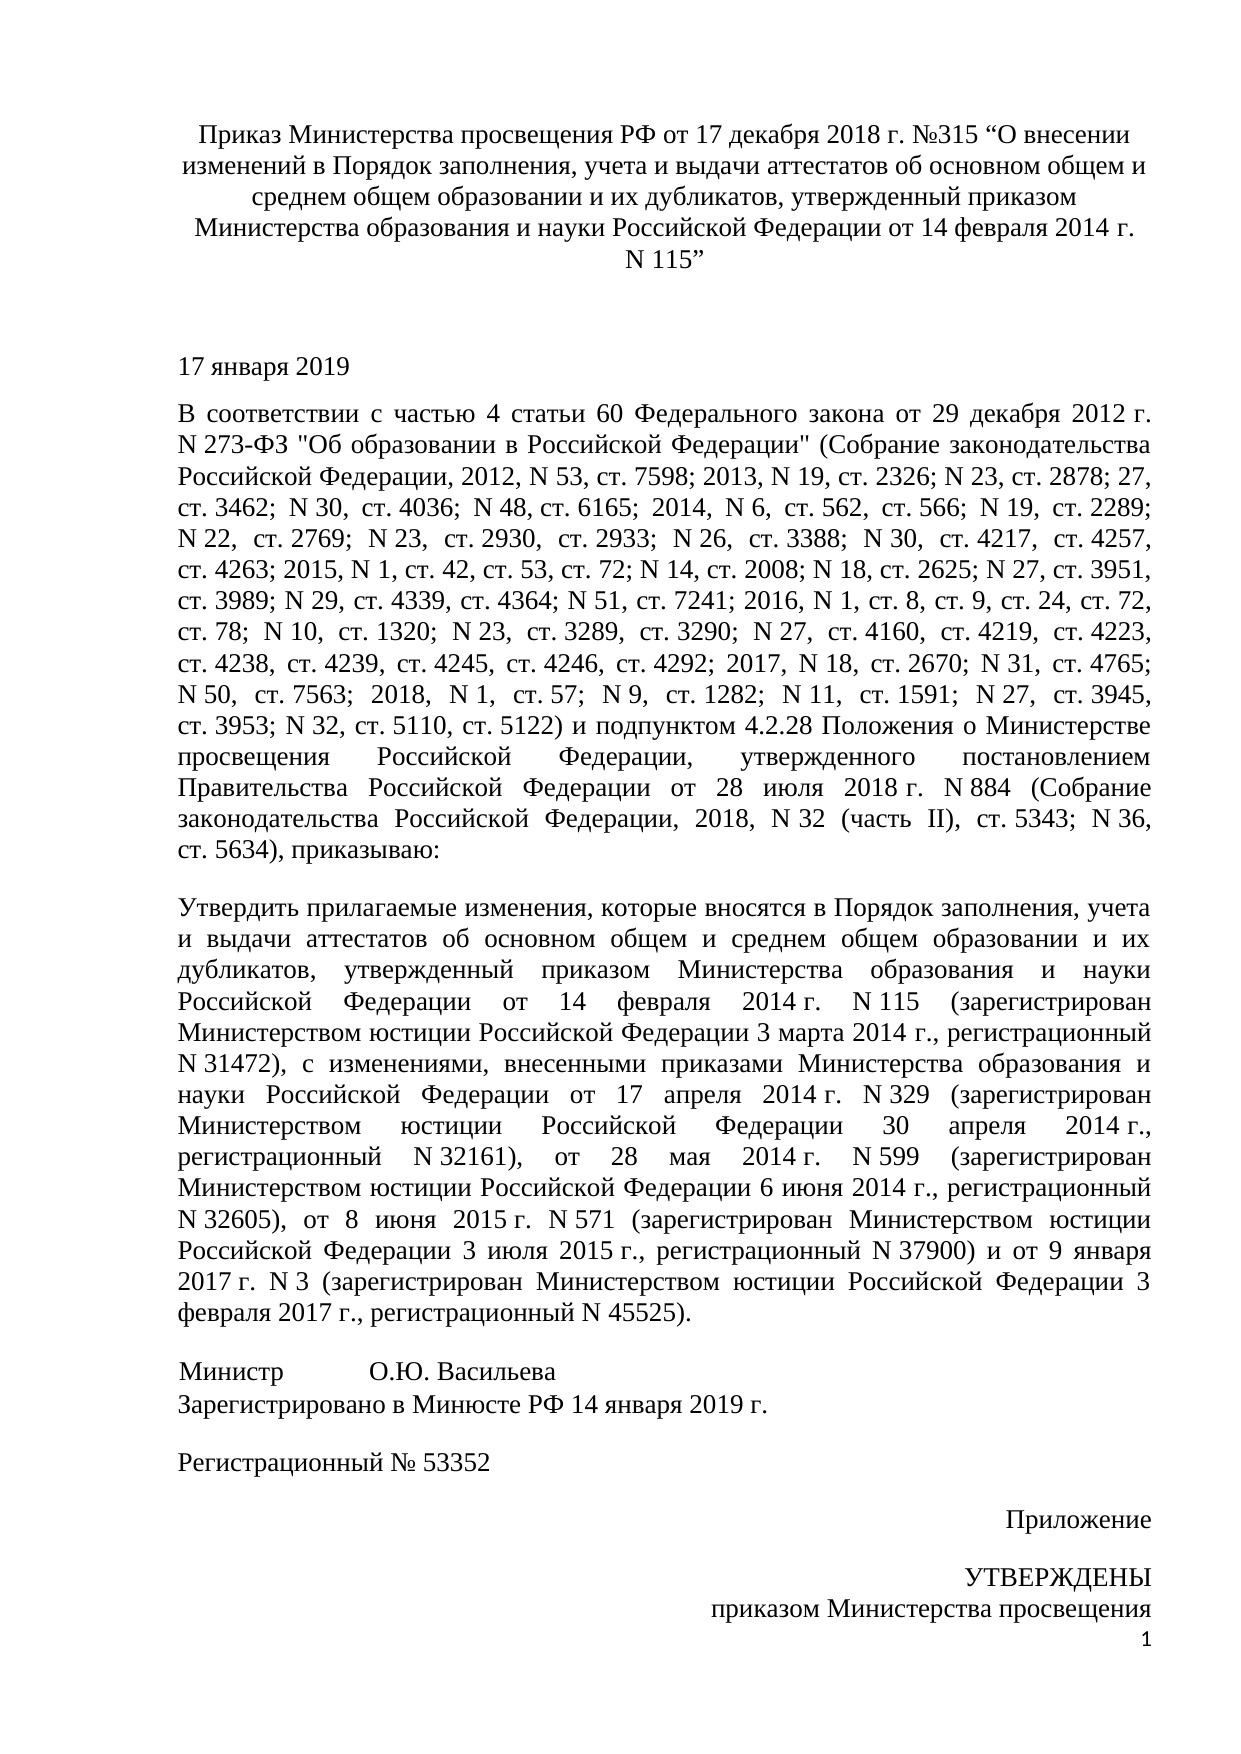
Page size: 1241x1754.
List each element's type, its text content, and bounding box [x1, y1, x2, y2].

text Приказ Министерства просвещения РФ от 17 декабря 2018 г. №315 “О внесении изменений в Порядок заполнения, учета и выдачи аттестатов об основном общем и среднем общем образовании и их дубликатов, утвержденный приказом Министерства образования и науки Российской Федерации от 14 февраля 2014 г. N 115” [177, 118, 1152, 333]
text Приложение [177, 1503, 1152, 1535]
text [177, 1561, 1152, 1623]
table_header О.Ю. Васильева [368, 1354, 558, 1388]
text 17 января 2019 [177, 350, 1152, 381]
table_header Министр [177, 1354, 367, 1388]
text В соответствии с частью 4 статьи 60 Федерального закона от 29 декабря 2012 г. N 273-ФЗ "Об образовании в Российской Федерации" (Собрание законодательства Российской Федерации, 2012, N 53, ст. 7598; 2013, N 19, ст. 2326; N 23, ст. 2878; 27, ст. 3462; N 30, ст. 4036; N 48, ст. 6165; 2014, N 6, ст. 562, ст. 566; N 19, ст. 2289; N 22, ст. 2769; N 23, ст. 2930, ст. 2933; N 26, ст. 3388; N 30, ст. 4217, ст. 4257, ст. 4263; 2015, N 1, ст. 42, ст. 53, ст. 72; N 14, ст. 2008; N 18, ст. 2625; N 27, ст. 3951, ст. 3989; N 29, ст. 4339, ст. 4364; N 51, ст. 7241; 2016, N 1, ст. 8, ст. 9, ст. 24, ст. 72, ст. 78; N 10, ст. 1320; N 23, ст. 3289, ст. 3290; N 27, ст. 4160, ст. 4219, ст. 4223, ст. 4238, ст. 4239, ст. 4245, ст. 4246, ст. 4292; 2017, N 18, ст. 2670; N 31, ст. 4765; N 50, ст. 7563; 2018, N 1, ст. 57; N 9, ст. 1282; N 11, ст. 1591; N 27, ст. 3945, ст. 3953; N 32, ст. 5110, ст. 5122) и подпунктом 4.2.28 Положения о Министерстве просвещения Российской Федерации, утвержденного постановлением Правительства Российской Федерации от 28 июля 2018 г. N 884 (Собрание законодательства Российской Федерации, 2018, N 32 (часть II), ст. 5343; N 36, ст. 5634), приказываю: [177, 397, 1152, 865]
text Регистрационный № 53352 [177, 1446, 1152, 1477]
text Утвердить прилагаемые изменения, которые вносятся в Порядок заполнения, учета и выдачи аттестатов об основном общем и среднем общем образовании и их дубликатов, утвержденный приказом Министерства образования и науки Российской Федерации от 14 февраля 2014 г. N 115 (зарегистрирован Министерством юстиции Российской Федерации 3 марта 2014 г., регистрационный N 31472), с изменениями, внесенными приказами Министерства образования и науки Российской Федерации от 17 апреля 2014 г. N 329 (зарегистрирован Министерством юстиции Российской Федерации 30 апреля 2014 г., регистрационный N 32161), от 28 мая 2014 г. N 599 (зарегистрирован Министерством юстиции Российской Федерации 6 июня 2014 г., регистрационный N 32605), от 8 июня 2015 г. N 571 (зарегистрирован Министерством юстиции Российской Федерации 3 июля 2015 г., регистрационный N 37900) и от 9 января 2017 г. N 3 (зарегистрирован Министерством юстиции Российской Федерации 3 февраля 2017 г., регистрационный N 45525). [177, 891, 1152, 1327]
text Зарегистрировано в Минюсте РФ 14 января 2019 г. [177, 1388, 1152, 1419]
